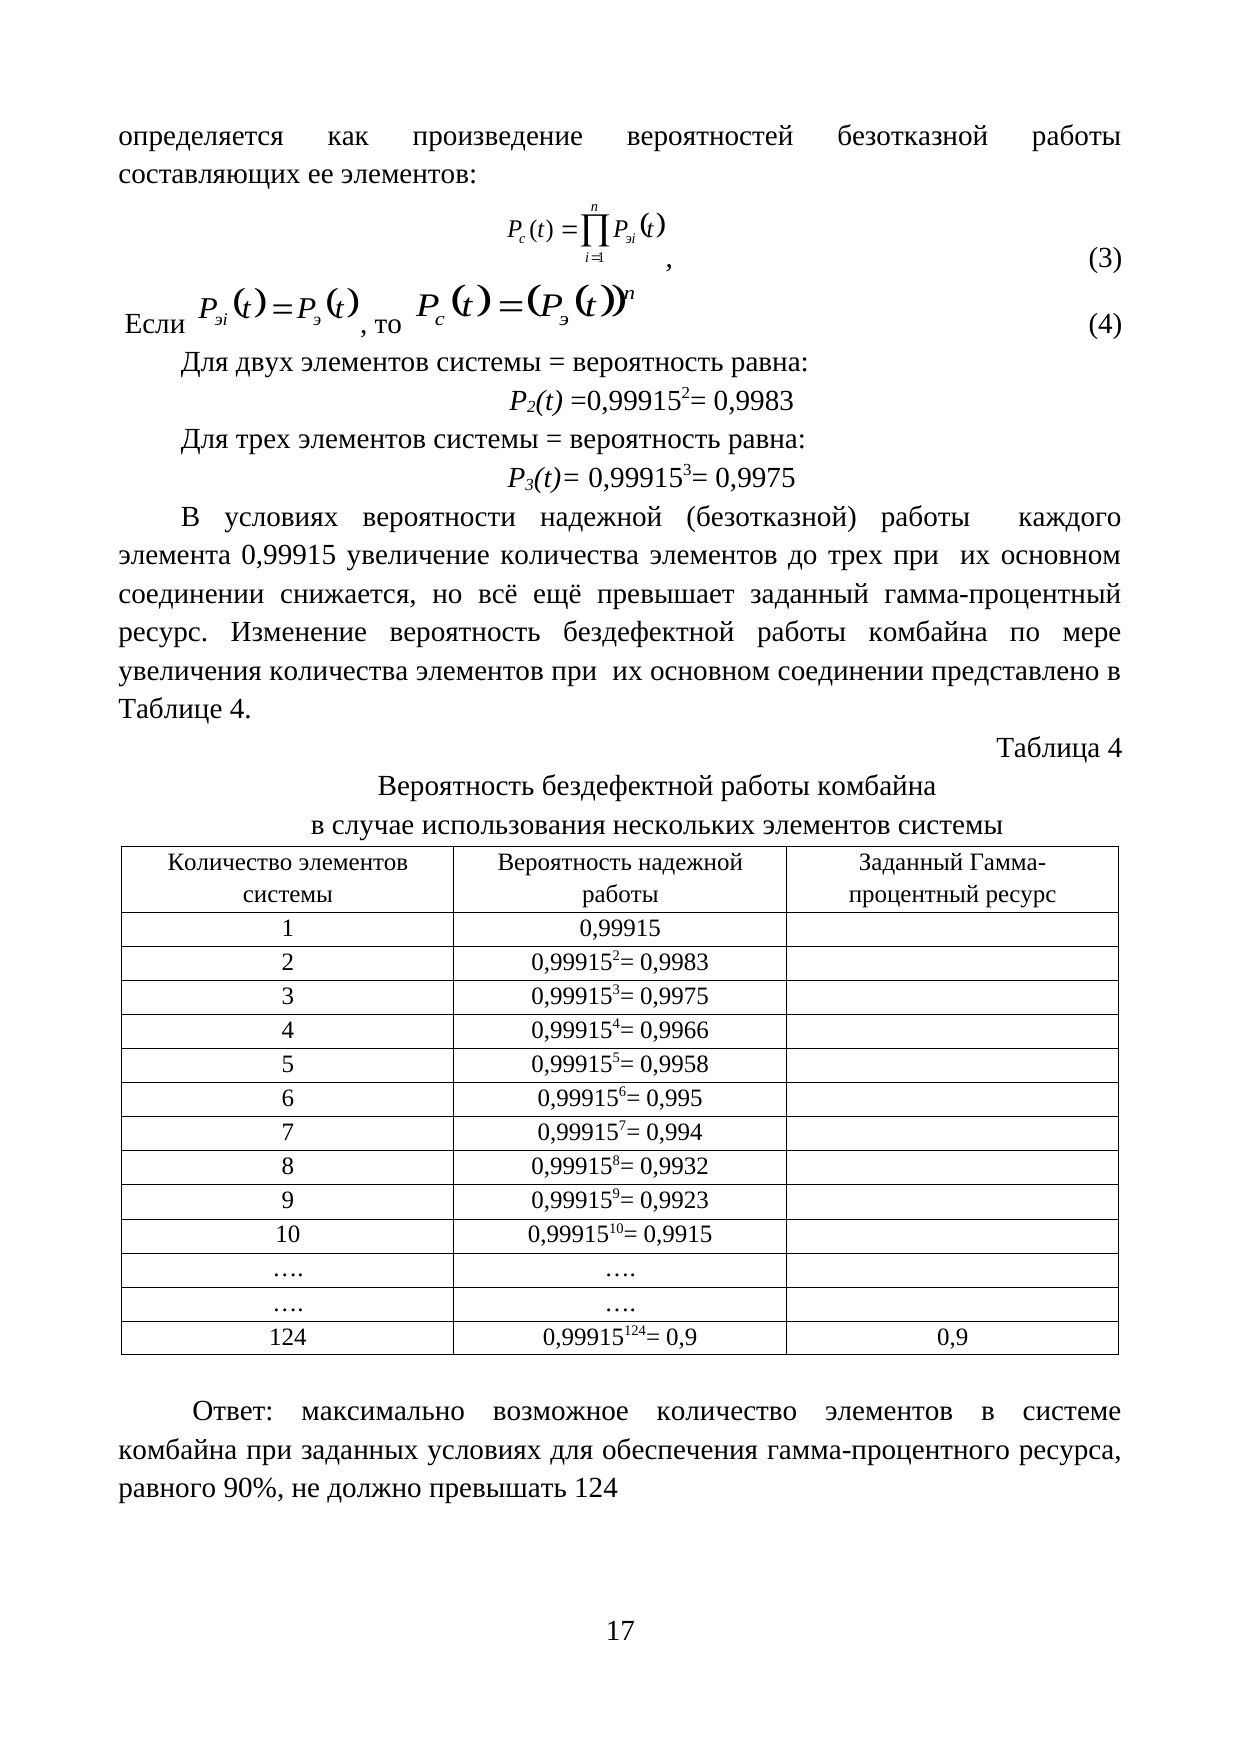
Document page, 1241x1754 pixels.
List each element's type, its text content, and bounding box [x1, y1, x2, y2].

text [118, 118, 1122, 190]
text Для трех элементов системы = вероятность равна: [118, 422, 1122, 455]
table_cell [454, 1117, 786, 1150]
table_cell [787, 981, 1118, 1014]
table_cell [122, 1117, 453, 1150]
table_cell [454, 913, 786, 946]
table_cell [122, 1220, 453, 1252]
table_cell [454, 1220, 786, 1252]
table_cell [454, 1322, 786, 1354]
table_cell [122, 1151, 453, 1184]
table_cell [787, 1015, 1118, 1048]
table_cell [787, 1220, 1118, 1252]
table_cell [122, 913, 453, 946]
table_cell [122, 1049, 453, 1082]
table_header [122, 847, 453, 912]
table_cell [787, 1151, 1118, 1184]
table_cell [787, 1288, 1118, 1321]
text в случае использования нескольких элементов системы [118, 807, 1122, 841]
text Если , то (4) [118, 278, 1122, 339]
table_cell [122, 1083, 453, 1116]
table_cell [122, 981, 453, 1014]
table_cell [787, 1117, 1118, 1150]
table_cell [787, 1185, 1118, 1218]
text Ответ: максимально возможное количество элементов в системе комбайна при заданных условиях для обеспечения гамма-процентного ресурса, равного 90%, не должно превышать 124 [118, 1393, 1122, 1504]
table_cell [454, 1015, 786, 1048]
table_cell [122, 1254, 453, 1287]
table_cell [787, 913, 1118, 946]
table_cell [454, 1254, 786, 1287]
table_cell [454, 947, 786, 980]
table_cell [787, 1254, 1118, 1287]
text Таблица 4 [118, 730, 1122, 763]
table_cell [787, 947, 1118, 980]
text , (3) [118, 195, 1122, 273]
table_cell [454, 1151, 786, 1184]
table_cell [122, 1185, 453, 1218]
text P3(t)= 0,999153= 0,9975 [118, 460, 1122, 494]
text Для двух элементов системы = вероятность равна: [118, 344, 1122, 378]
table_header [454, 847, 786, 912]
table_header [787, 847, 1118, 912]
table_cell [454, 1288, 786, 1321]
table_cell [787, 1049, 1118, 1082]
text В условиях вероятности надежной (безотказной) работы каждого элемента 0,99915 увеличение количества элементов до трех при их основном соединении снижается, но всё ещё превышает заданный гамма-процентный ресурс. Изменение вероятность бездефектной работы комбайна по мере увеличения количества элементов при их основном соединении представлено в Таблице 4. [118, 499, 1122, 725]
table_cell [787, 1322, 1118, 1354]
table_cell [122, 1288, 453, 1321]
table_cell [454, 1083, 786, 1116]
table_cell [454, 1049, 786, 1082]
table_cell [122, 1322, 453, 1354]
text Вероятность бездефектной работы комбайна [118, 768, 1122, 802]
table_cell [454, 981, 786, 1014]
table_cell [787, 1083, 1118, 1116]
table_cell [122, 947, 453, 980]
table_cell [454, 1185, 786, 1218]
text P2(t) =0,999152= 0,9983 [118, 383, 1122, 417]
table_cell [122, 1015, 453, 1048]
